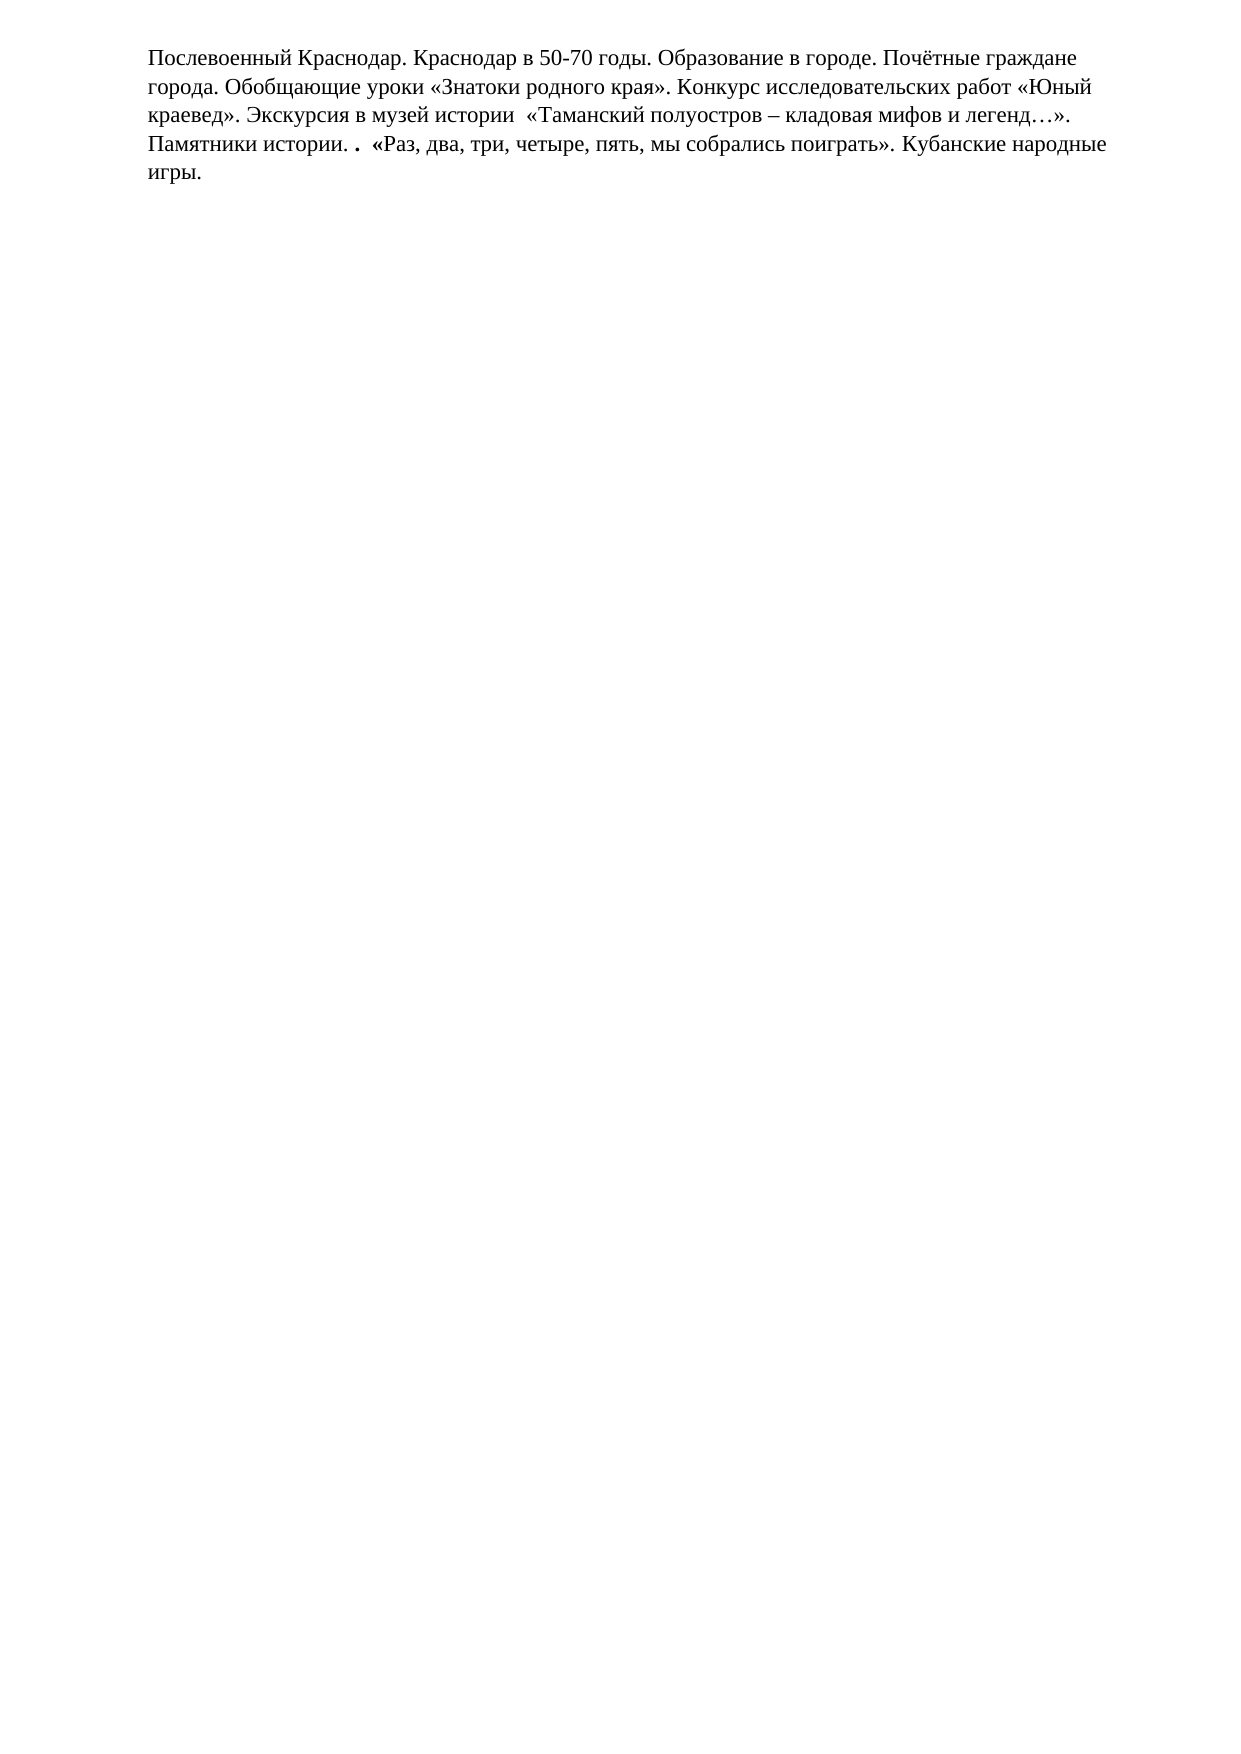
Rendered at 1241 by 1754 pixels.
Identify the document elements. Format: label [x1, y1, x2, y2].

text [148, 44, 1152, 184]
